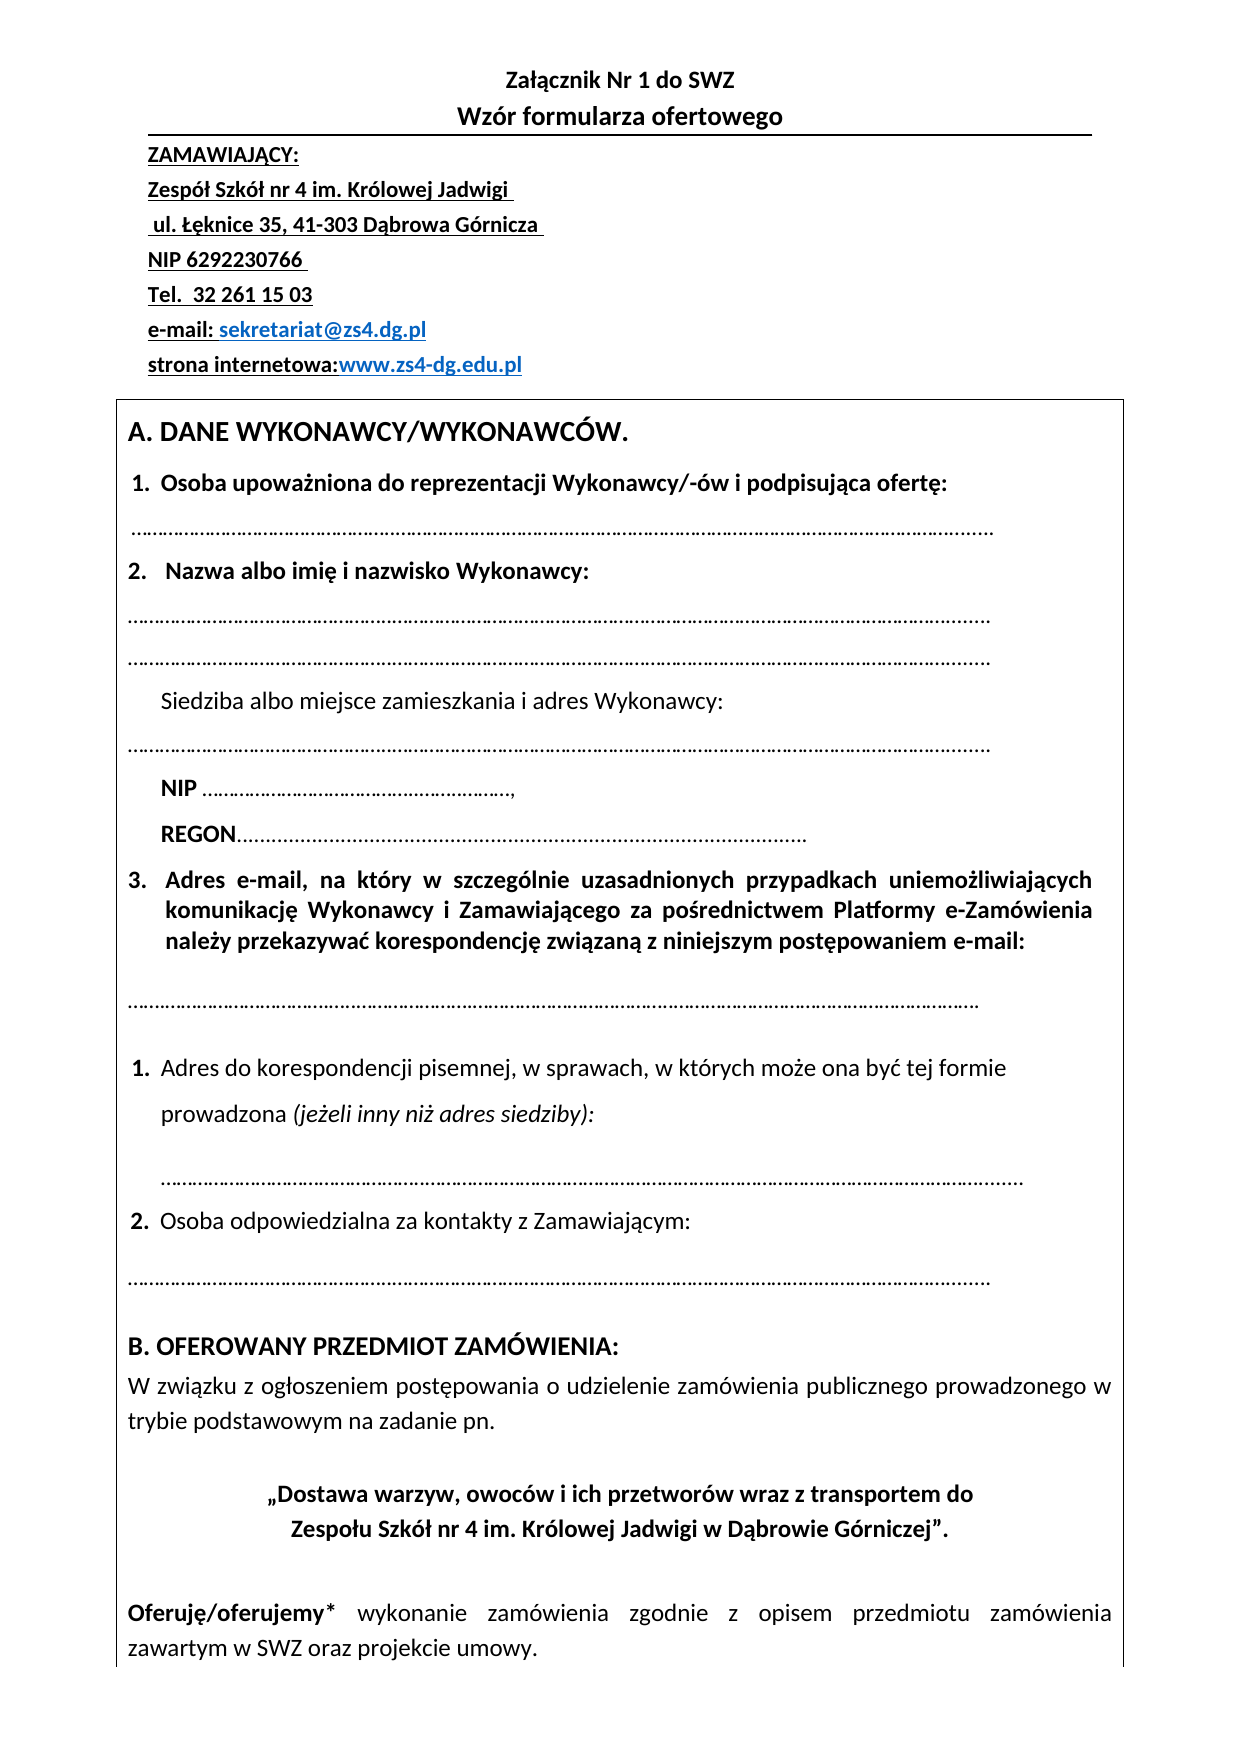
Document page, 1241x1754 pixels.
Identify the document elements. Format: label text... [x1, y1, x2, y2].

text strona internetowa:www.zs4-dg.edu.pl [148, 351, 1092, 378]
text Załącznik Nr 1 do SWZ [148, 64, 1092, 95]
text ul. Łęknice 35, 41-303 Dąbrowa Górnicza [148, 211, 1092, 238]
text Zespół Szkół nr 4 im. Królowej Jadwigi [148, 176, 1092, 203]
text NIP 6292230766 [148, 246, 1092, 273]
table_header A. DANE WYKONAWCY/WYKONAWCÓW. Osoba upoważniona do reprezentacji Wykonawcy/-ów i podpisująca ofertę: …………………………………………..……………………………………………………………………………………………........ Nazwa albo imię i nazwisko Wykonawcy: …………………………………………..……………………………………………………………………………………………........ …………………………………………..……………………………………………………………………………………………........ Siedziba albo miejsce zamieszkania i adres Wykonawcy: …………………………………………..……………………………………………………………………………………………........ NIP …………………………………..……..………, REGON................................................................................................... Adres e-mail, na który w szczególnie uzasadnionych przypadkach uniemożliwiających komunikację Wykonawcy i Zamawiającego za pośrednictwem Platformy e-Zamówienia należy przekazywać korespondencję związaną z niniejszym postępowaniem e-mail: …….………………………….…..………………….………………………………..…………………………………………………. Adres do korespondencji pisemnej, w sprawach, w których może ona być tej formie prowadzona (jeżeli inny niż adres siedziby): …………………………………………..……………………………………………………………………………………………........ Osoba odpowiedzialna za kontakty z Zamawiającym: …………………………………………..……………………………………………………………………………………………........ [117, 400, 1123, 1316]
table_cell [117, 1316, 1123, 1667]
text ZAMAWIAJĄCY: [148, 141, 1092, 168]
text Tel. 32 261 15 03 [148, 281, 1092, 308]
text e-mail: sekretariat@zs4.dg.pl [148, 316, 1092, 343]
text Wzór formularza ofertowego [148, 99, 1092, 134]
